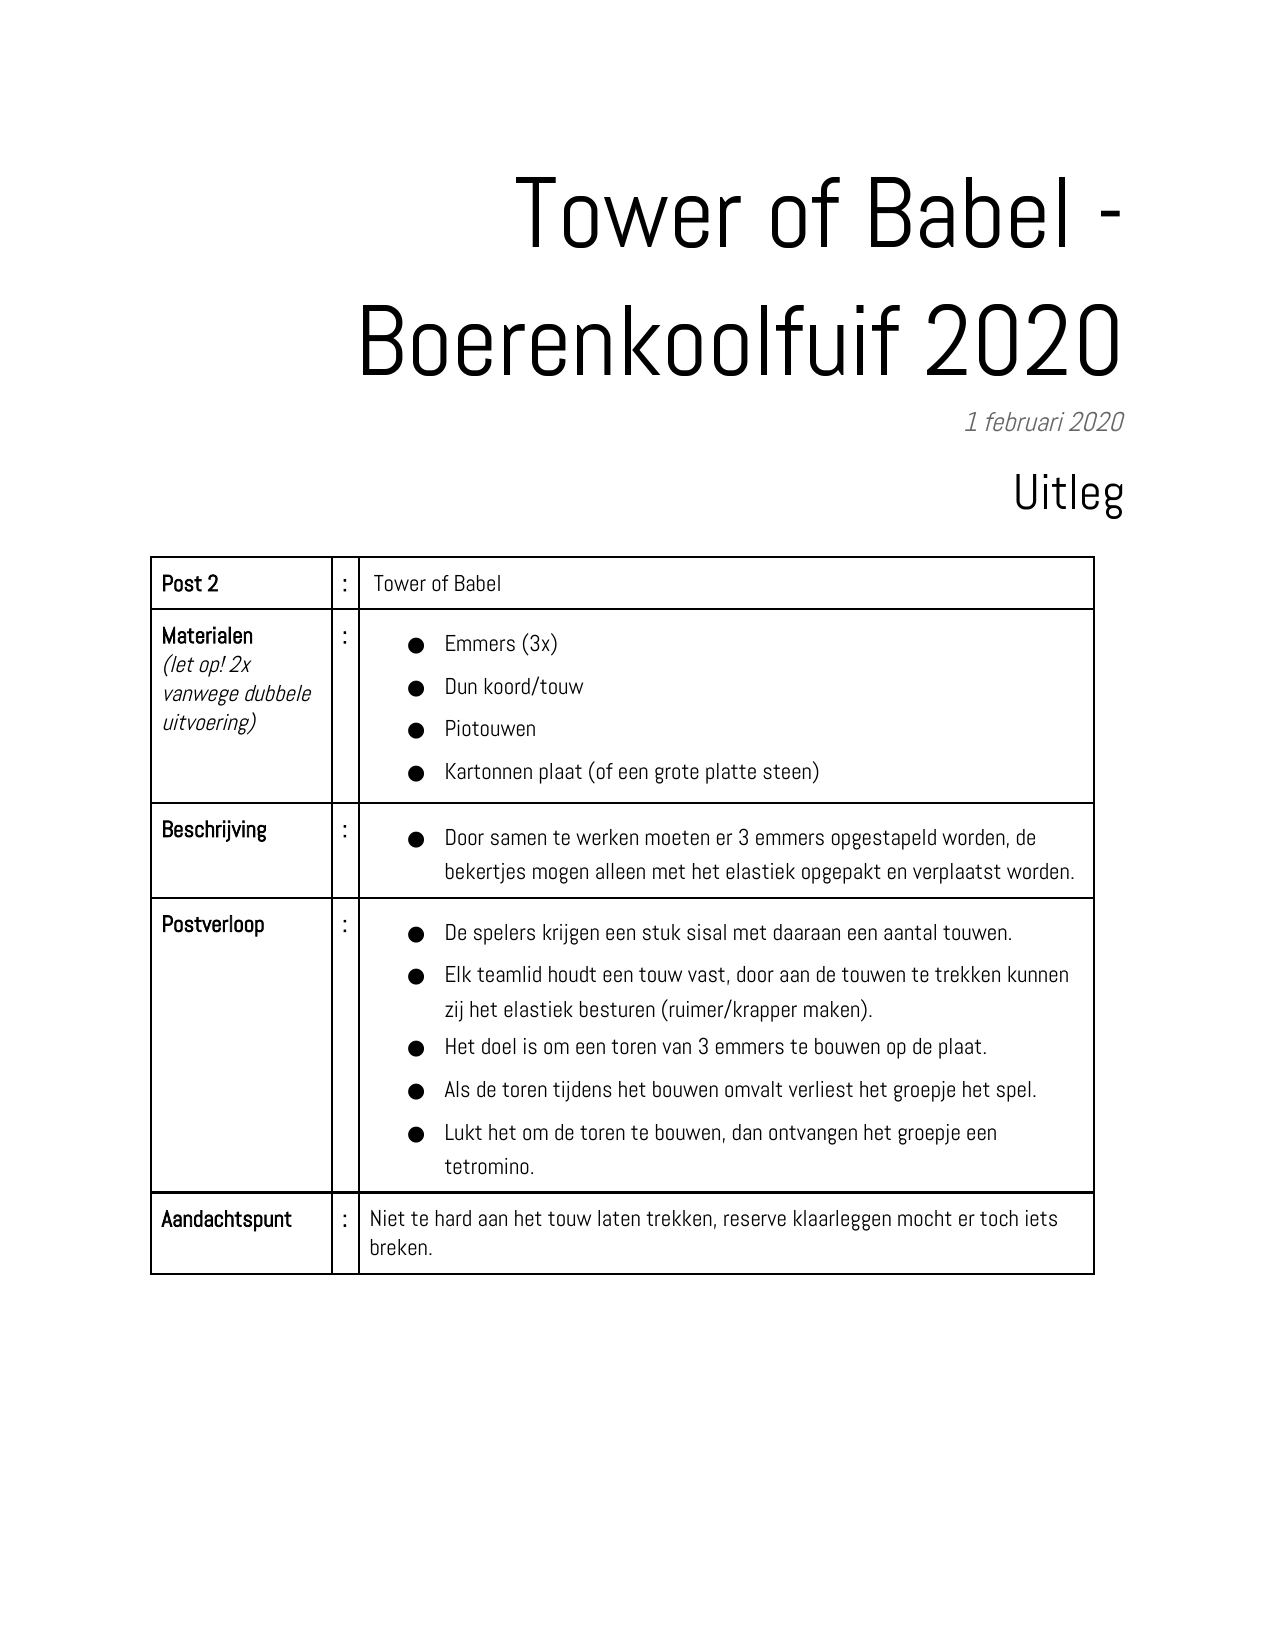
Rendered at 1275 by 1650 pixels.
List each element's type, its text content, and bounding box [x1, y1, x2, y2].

table_cell Niet te hard aan het touw laten trekken, reserve klaarleggen mocht er toch iets breken. [360, 1194, 1093, 1273]
table_cell Postverloop [152, 899, 331, 1191]
table_header : [333, 558, 358, 608]
table_cell Materialen (let op! 2x vanwege dubbele uitvoering) [152, 610, 331, 802]
table_cell : [333, 899, 358, 1191]
table_header Post 2 [152, 558, 331, 608]
table_cell Emmers (3x) Dun koord/touw Piotouwen Kartonnen plaat (of een grote platte steen) [360, 610, 1093, 802]
table_cell De spelers krijgen een stuk sisal met daaraan een aantal touwen. Elk teamlid houdt een touw vast, door aan de touwen te trekken kunnen zij het elastiek besturen (ruimer/krapper maken). Het doel is om een toren van 3 emmers te bouwen op de plaat. Als de toren tijdens het bouwen omvalt verliest het groepje het spel. Lukt het om de toren te bouwen, dan ontvangen het groepje een tetromino. [360, 899, 1093, 1191]
table_cell Aandachtspunt [152, 1194, 331, 1273]
table_cell Door samen te werken moeten er 3 emmers opgestapeld worden, de bekertjes mogen alleen met het elastiek opgepakt en verplaatst worden. [360, 804, 1093, 897]
table_cell : [333, 804, 358, 897]
table_header Tower of Babel [360, 558, 1093, 608]
table_cell : [333, 1194, 358, 1273]
subtitle Uitleg [150, 460, 1125, 524]
subtitle 1 februari 2020 [150, 405, 1125, 439]
table_cell Beschrijving [152, 804, 331, 897]
table_cell : [333, 610, 358, 802]
title Tower of Babel - Boerenkoolfuif 2020 [150, 150, 1125, 405]
